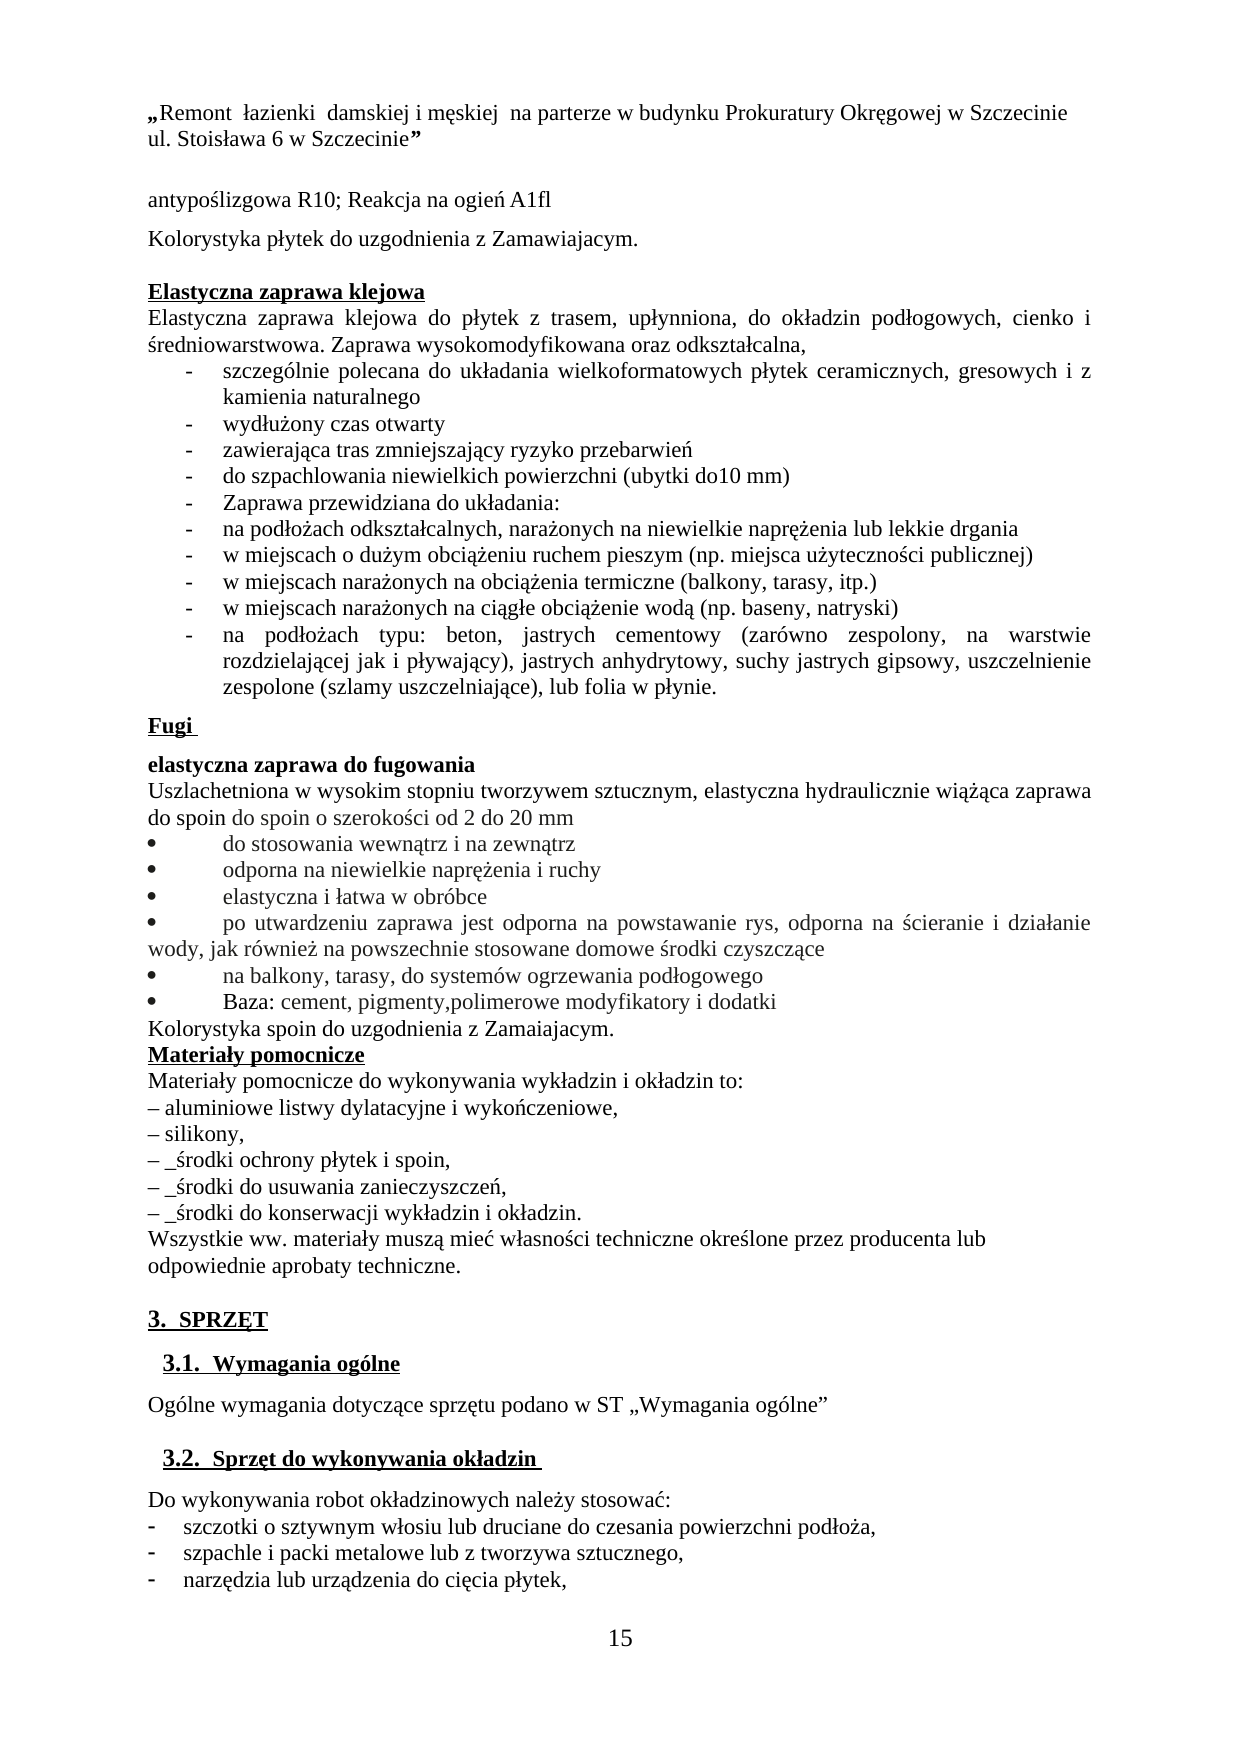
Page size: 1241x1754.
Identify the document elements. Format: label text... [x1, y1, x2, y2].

text Elastyczna zaprawa klejowa do płytek z trasem, upłynniona, do okładzin podłogowych, cienko i średniowarstwowa. Zaprawa wysokomodyfikowana oraz odkształcalna, [148, 304, 1093, 357]
list na podłożach typu: beton, jastrych cementowy (zarówno zespolony, na warstwie rozdzielającej jak i pływający), jastrych anhydrytowy, suchy jastrych gipsowy, uszczelnienie zespolone (szlamy uszczelniające), lub folia w płynie. [185, 621, 1093, 700]
text Materiały pomocnicze [148, 1041, 1093, 1067]
list w miejscach narażonych na obciążenia termiczne (balkony, tarasy, itp.) [185, 568, 1093, 594]
text – _środki do konserwacji wykładzin i okładzin. [148, 1199, 1093, 1225]
list zawierająca tras zmniejszający ryzyko przebarwień [185, 436, 1093, 462]
list wydłużony czas otwarty [185, 410, 1093, 436]
text Sprzęt do wykonywania okładzin [162, 1443, 1093, 1472]
list szczególnie polecana do układania wielkoformatowych płytek ceramicznych, gresowych i z kamienia naturalnego [185, 357, 1093, 410]
list narzędzia lub urządzenia do cięcia płytek, [148, 1566, 1093, 1592]
list w miejscach o dużym obciążeniu ruchem pieszym (np. miejsca użyteczności publicznej) [185, 542, 1093, 568]
text odpowiednie aprobaty techniczne. [148, 1252, 1093, 1278]
text – _środki do usuwania zanieczyszczeń, [148, 1173, 1093, 1199]
text – aluminiowe listwy dylatacyjne i wykończeniowe, [148, 1094, 1093, 1120]
list na balkony, tarasy, do systemów ogrzewania podłogowego [148, 962, 1093, 988]
text Wszystkie ww. materiały muszą mieć własności techniczne określone przez producenta lub [148, 1225, 1093, 1252]
list odporna na niewielkie naprężenia i ruchy [148, 856, 1093, 883]
list Zaprawa przewidziana do układania: [185, 489, 1093, 515]
list w miejscach narażonych na ciągłe obciążenie wodą (np. baseny, natryski) [185, 594, 1093, 621]
list elastyczna i łatwa w obróbce [148, 883, 1093, 909]
text Elastyczna zaprawa klejowa [148, 278, 1093, 304]
text Kolorystyka spoin do uzgodnienia z Zamaiajacym. [148, 1014, 1093, 1041]
text antypoślizgowa R10; Reakcja na ogień A1fl [148, 186, 1093, 213]
text Fugi [148, 712, 1093, 738]
text – _środki ochrony płytek i spoin, [148, 1146, 1093, 1173]
list do szpachlowania niewielkich powierzchni (ubytki do10 mm) [185, 462, 1093, 489]
text Do wykonywania robot okładzinowych należy stosować: [148, 1487, 1093, 1513]
list na podłożach odkształcalnych, narażonych na niewielkie naprężenia lub lekkie drgania [185, 515, 1093, 542]
list szczotki o sztywnym włosiu lub druciane do czesania powierzchni podłoża, [148, 1513, 1093, 1539]
list po utwardzeniu zaprawa jest odporna na powstawanie rys, odporna na ścieranie i działanie wody, jak również na powszechnie stosowane domowe środki czyszczące [148, 909, 1093, 962]
text Uszlachetniona w wysokim stopniu tworzywem sztucznym, elastyczna hydraulicznie wiążąca zaprawa do spoin do spoin o szerokości od 2 do [148, 777, 1093, 830]
text – silikony, [148, 1120, 1093, 1146]
text elastyczna zaprawa do fugowania [148, 751, 1093, 777]
text Ogólne wymagania dotyczące sprzętu podano w ST „Wymagania ogólne” [148, 1391, 1093, 1417]
list Baza: cement, pigmenty,polimerowe modyfikatory i dodatki [148, 988, 1093, 1014]
text Kolorystyka płytek do uzgodnienia z Zamawiajacym. [148, 225, 1093, 252]
list do stosowania wewnątrz i na zewnątrz [148, 830, 1093, 856]
list szpachle i packi metalowe lub z tworzywa sztucznego, [148, 1539, 1093, 1566]
text Materiały pomocnicze do wykonywania wykładzin i okładzin to: [148, 1067, 1093, 1094]
text SPRZĘT [148, 1304, 1093, 1333]
text Wymagania ogólne [162, 1348, 1093, 1376]
